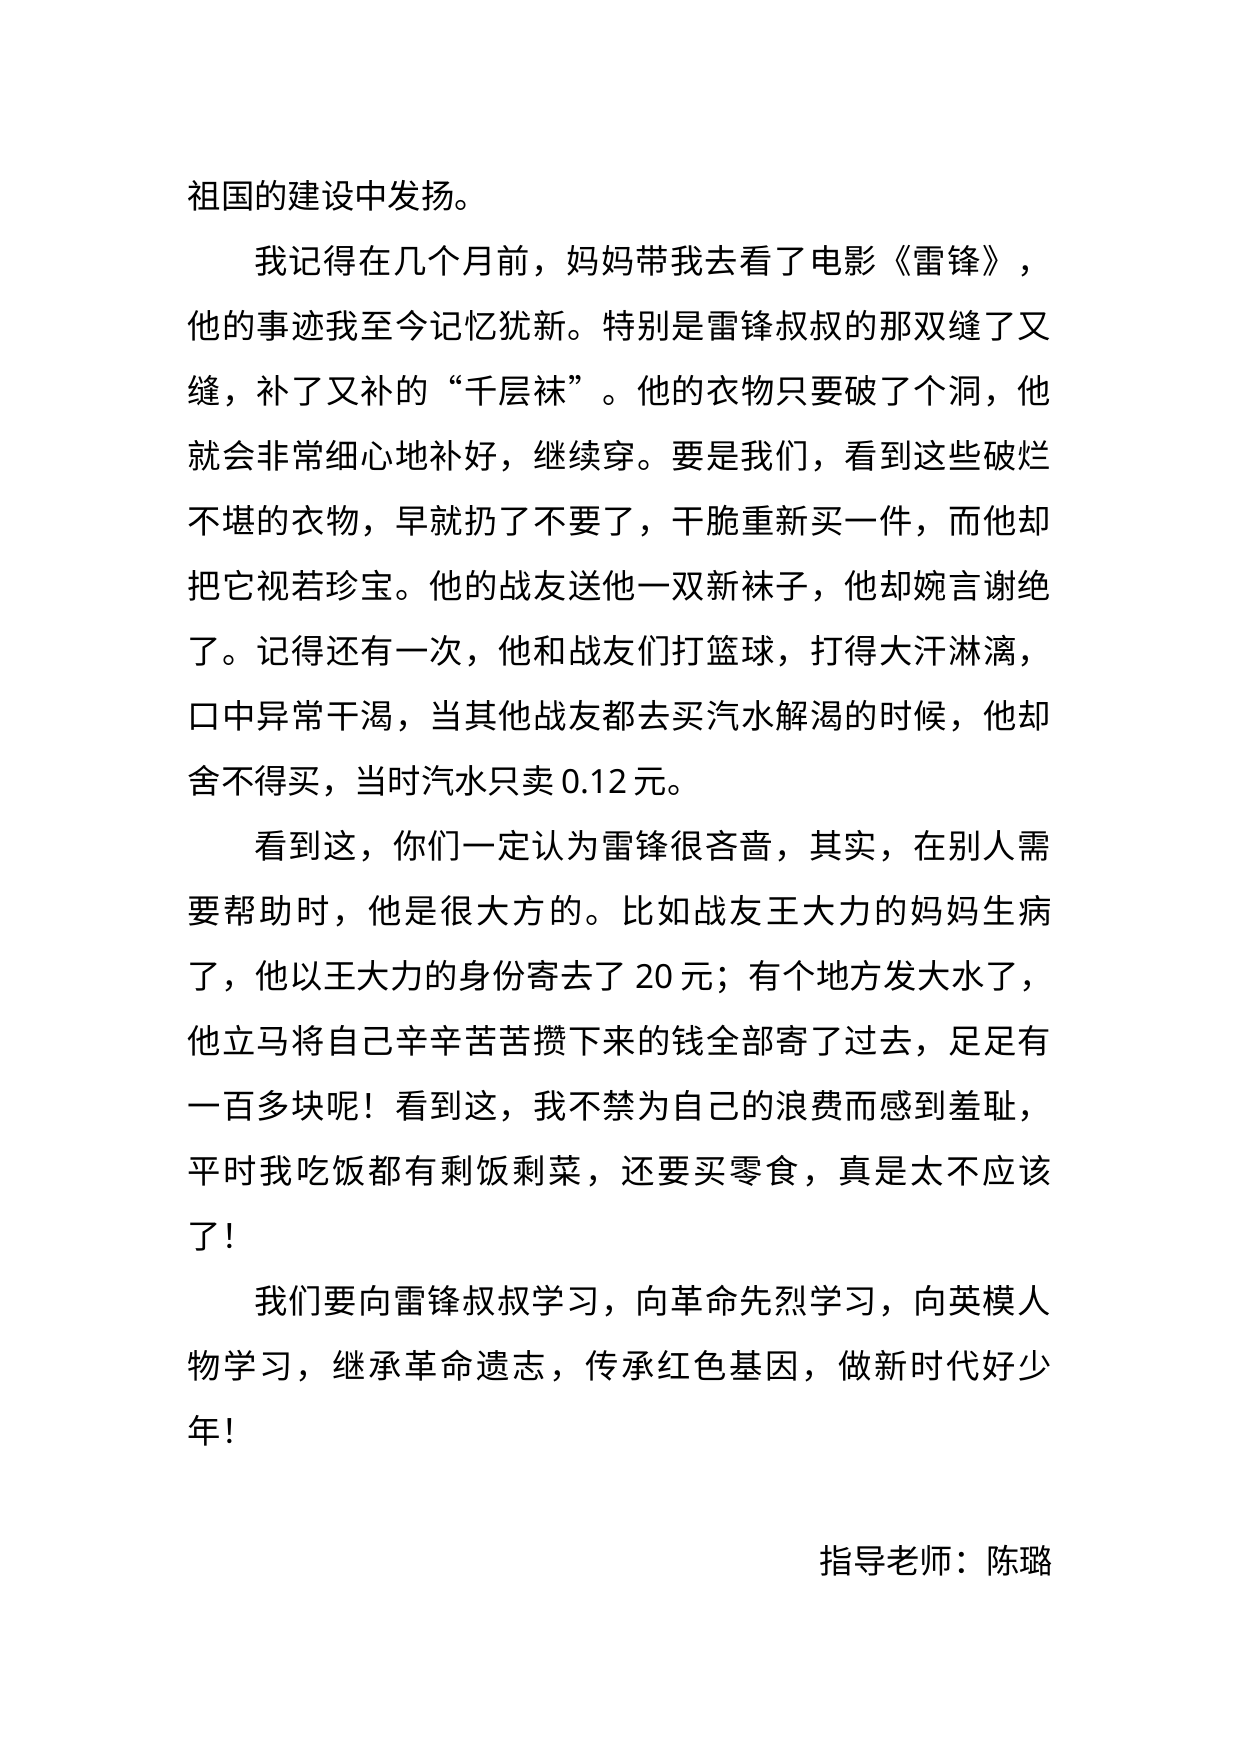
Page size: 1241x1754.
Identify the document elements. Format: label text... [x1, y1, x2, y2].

text 我记得在几个月前，妈妈带我去看了电影《雷锋》，他的事迹我至今记忆犹新。特别是雷锋叔叔的那双缝了又缝，补了又补的“千层袜”。他的衣物只要破了个洞，他就会非常细心地补好，继续穿。要是我们，看到这些破烂不堪的衣物，早就扔了不要了，干脆重新买一件，而他却把它视若珍宝。他的战友送他一双新袜子，他却婉言谢绝了。记得还有一次，他和战友们打篮球，打得大汗淋漓，口中异常干渴，当其他战友都去买汽水解渴的时候，他却舍不得买，当时汽水只卖0.12元。 [187, 227, 1053, 812]
text 指导老师：陈璐 [187, 1527, 1053, 1592]
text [187, 162, 1053, 227]
text 我们要向雷锋叔叔学习，向革命先烈学习，向英模人物学习，继承革命遗志，传承红色基因，做新时代好少年！ [187, 1267, 1053, 1462]
text 看到这，你们一定认为雷锋很吝啬，其实，在别人需要帮助时，他是很大方的。比如战友王大力的妈妈生病了，他以王大力的身份寄去了20元；有个地方发大水了，他立马将自己辛辛苦苦攒下来的钱全部寄了过去，足足有一百多块呢！看到这，我不禁为自己的浪费而感到羞耻，平时我吃饭都有剩饭剩菜，还要买零食，真是太不应该了！ [187, 812, 1053, 1267]
